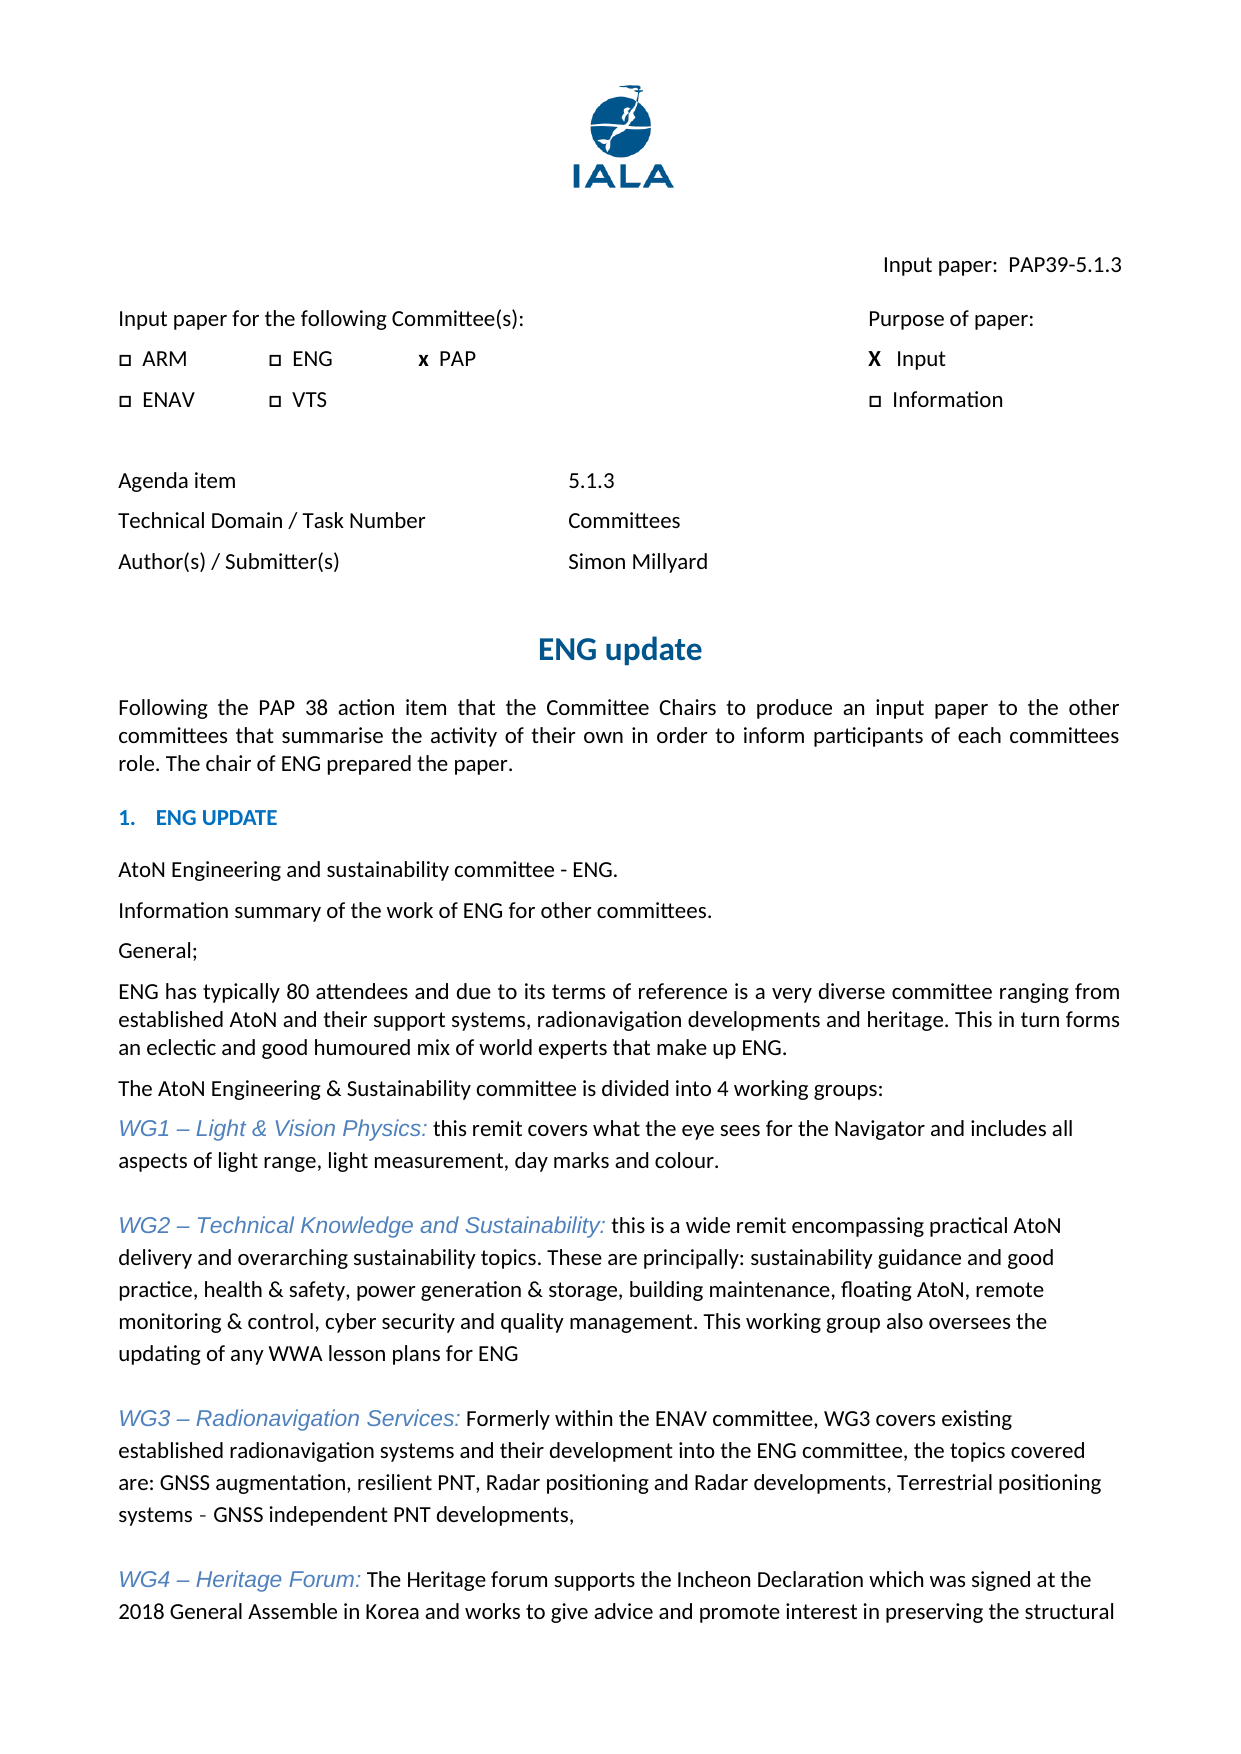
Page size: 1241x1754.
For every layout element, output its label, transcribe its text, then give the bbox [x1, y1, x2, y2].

text WG2 – Technical Knowledge and Sustainability: this is a wide remit encompassing practical AtoN delivery and overarching sustainability topics. These are principally: sustainability guidance and good practice, health & safety, power generation & storage, building maintenance, floating AtoN, remote monitoring & control, cyber security and quality management. This working group also oversees the updating of any WWA lesson plans for ENG [118, 1211, 1122, 1368]
text Technical Domain / Task Number Committees [118, 506, 1122, 534]
text Input paper for the following Committee(s): Purpose of paper: [118, 304, 1122, 332]
text Information summary of the work of ENG for other committees. [118, 896, 1122, 924]
text WG3 – Radionavigation Services: Formerly within the ENAV committee, WG3 covers existing established radionavigation systems and their development into the ENG committee, the topics covered are: GNSS augmentation, resilient PNT, Radar positioning and Radar developments, Terrestrial positioning systems - GNSS independent PNT developments, [118, 1404, 1122, 1528]
text Following the PAP 38 action item that the Committee Chairs to produce an input paper to the other committees that summarise the activity of their own in order to inform participants of each committees role. The chair of ENG prepared the paper. [118, 693, 1122, 778]
subtitle ENG update [118, 803, 1122, 831]
text AtoN Engineering and sustainability committee - ENG. [118, 856, 1122, 884]
text Input paper: PAP39-5.1.3 [118, 251, 1122, 279]
text □ ENAV □ VTS □ Information [118, 385, 1122, 413]
text WG1 – Light & Vision Physics: this remit covers what the eye sees for the Navigator and includes all aspects of light range, light measurement, day marks and colour. [118, 1114, 1122, 1174]
picture [550, 73, 690, 211]
text Agenda item 5.1.3 [118, 466, 1122, 494]
text The AtoN Engineering & Sustainability committee is divided into 4 working groups: [118, 1074, 1122, 1102]
text ENG has typically 80 attendees and due to its terms of reference is a very diverse committee ranging from established AtoN and their support systems, radionavigation developments and heritage. This in turn forms an eclectic and good humoured mix of world experts that make up ENG. [118, 977, 1122, 1061]
text □ ARM □ ENG x PAP X Input [118, 344, 1122, 372]
text Author(s) / Submitter(s) Simon Millyard [118, 547, 1122, 575]
text General; [118, 937, 1122, 965]
title ENG update [118, 628, 1122, 668]
